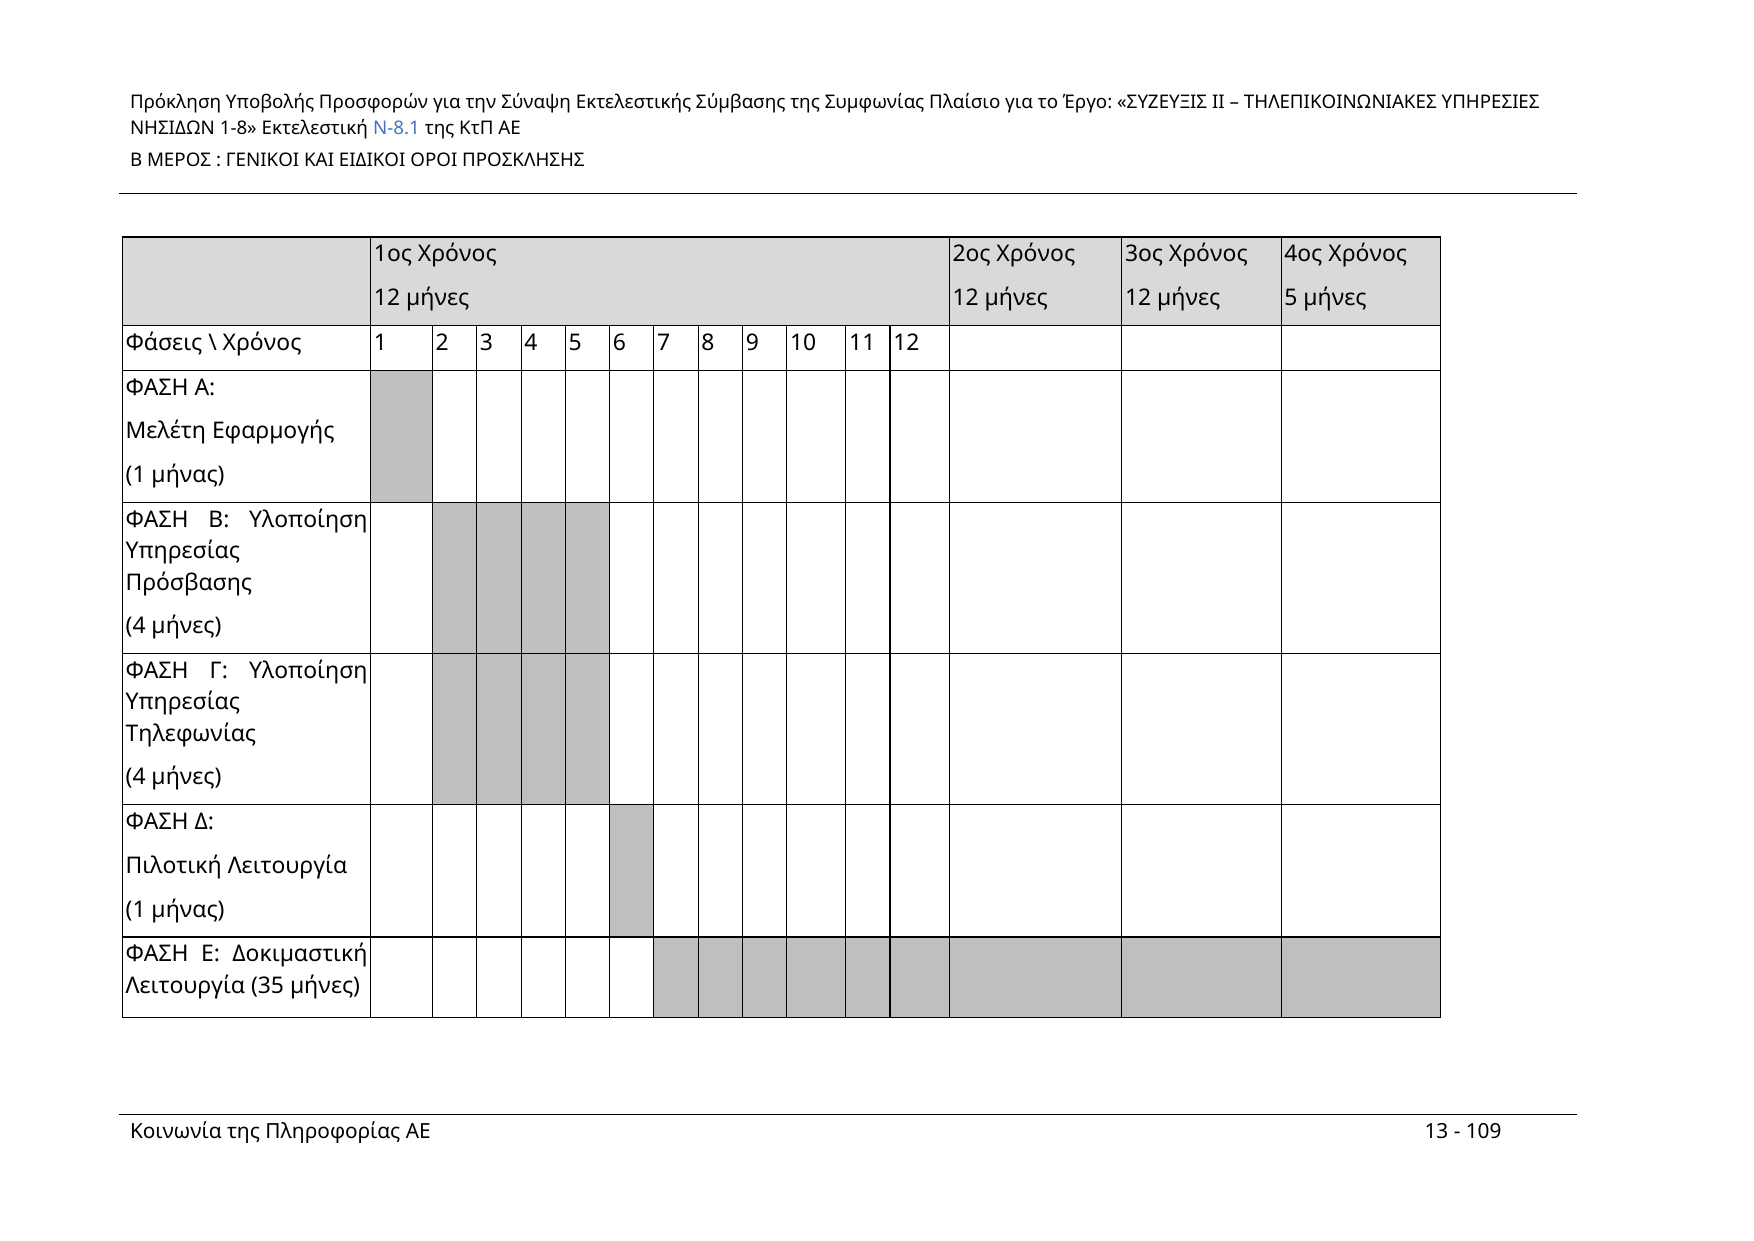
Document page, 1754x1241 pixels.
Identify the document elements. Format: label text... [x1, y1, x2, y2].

table_cell [477, 503, 521, 653]
table_cell [522, 805, 565, 936]
table_cell [787, 938, 845, 1017]
table_cell [699, 371, 742, 502]
table_cell [477, 805, 521, 936]
table_cell [1122, 503, 1281, 653]
table_cell [743, 503, 786, 653]
table_cell ΦΑΣΗ Β: Υλοποίηση Υπηρεσίας Πρόσβασης (4 μήνες) [123, 503, 370, 653]
table_cell [566, 371, 609, 502]
table_cell [787, 371, 845, 502]
table_cell 10 [787, 326, 845, 370]
table_cell [787, 503, 845, 653]
table_cell [1122, 371, 1281, 502]
table_cell [950, 503, 1121, 653]
table_cell [787, 805, 845, 936]
table_cell [566, 654, 609, 804]
table_cell [1282, 805, 1440, 936]
table_cell [950, 371, 1121, 502]
table_cell [950, 326, 1121, 370]
table_cell [566, 938, 609, 1017]
table_cell [1122, 326, 1281, 370]
table_cell [846, 805, 889, 936]
table_cell [522, 503, 565, 653]
table_header [123, 238, 370, 325]
table_cell [610, 938, 653, 1017]
table_cell 4 [522, 326, 565, 370]
table_cell [522, 654, 565, 804]
table_cell [1122, 654, 1281, 804]
table_cell [891, 371, 949, 502]
table_cell [1282, 371, 1440, 502]
table_cell 8 [699, 326, 742, 370]
table_cell 6 [610, 326, 653, 370]
table_header 3ος Χρόνος 12 μήνες [1122, 238, 1281, 325]
table_cell 9 [743, 326, 786, 370]
table_cell [1282, 503, 1440, 653]
table_cell [950, 938, 1121, 1017]
table_cell ΦΑΣΗ Ε: Δοκιμαστική Λειτουργία (35 μήνες) [123, 938, 370, 1017]
table_cell [743, 654, 786, 804]
table_cell [371, 503, 432, 653]
table_cell [433, 654, 476, 804]
table_cell [610, 503, 653, 653]
table_cell [699, 503, 742, 653]
table_cell [846, 371, 889, 502]
table_cell [654, 805, 698, 936]
table_cell [1282, 938, 1440, 1017]
table_cell [433, 805, 476, 936]
table_cell [654, 938, 698, 1017]
table_cell [891, 805, 949, 936]
table_cell [522, 371, 565, 502]
table_cell [371, 371, 432, 502]
table_cell [1122, 938, 1281, 1017]
table_cell 2 [433, 326, 476, 370]
table_cell [654, 654, 698, 804]
table_cell 3 [477, 326, 521, 370]
table_cell [433, 371, 476, 502]
table_cell [846, 938, 889, 1017]
table_cell [566, 503, 609, 653]
table_cell [950, 654, 1121, 804]
table_header 2ος Χρόνος 12 μήνες [950, 238, 1121, 325]
table_cell Φάσεις \ Χρόνος [123, 326, 370, 370]
table_cell [654, 503, 698, 653]
table_cell [610, 805, 653, 936]
table_cell [950, 805, 1121, 936]
table_cell [699, 805, 742, 936]
table_cell [1122, 805, 1281, 936]
table_cell [743, 371, 786, 502]
table_cell [891, 654, 949, 804]
table_cell [522, 938, 565, 1017]
table_cell [891, 938, 949, 1017]
table_cell [654, 371, 698, 502]
table_cell [477, 938, 521, 1017]
table_cell [1282, 326, 1440, 370]
table_cell [846, 654, 889, 804]
table_cell [433, 938, 476, 1017]
table_cell ΦΑΣΗ Γ: Υλοποίηση Υπηρεσίας Τηλεφωνίας (4 μήνες) [123, 654, 370, 804]
table_cell [699, 938, 742, 1017]
table_cell [891, 503, 949, 653]
table_cell [743, 938, 786, 1017]
table_cell ΦΑΣΗ Α: Μελέτη Εφαρμογής (1 μήνας) [123, 371, 370, 502]
table_cell [699, 654, 742, 804]
table_header 1ος Χρόνος 12 μήνες [371, 238, 949, 325]
table_cell ΦΑΣΗ Δ: Πιλοτική Λειτουργία (1 μήνας) [123, 805, 370, 936]
table_header 4ος Χρόνος 5 μήνες [1282, 238, 1440, 325]
table_cell 5 [566, 326, 609, 370]
table_cell 1 [371, 326, 432, 370]
table_cell [566, 805, 609, 936]
table_cell [1282, 654, 1440, 804]
table_cell 12 [891, 326, 949, 370]
table_cell [371, 938, 432, 1017]
table_cell [433, 503, 476, 653]
table_cell [743, 805, 786, 936]
table_cell 7 [654, 326, 698, 370]
table_cell [610, 371, 653, 502]
table_cell [610, 654, 653, 804]
table_cell [477, 654, 521, 804]
table_cell 11 [846, 326, 889, 370]
table_cell [477, 371, 521, 502]
table_cell [371, 805, 432, 936]
table_cell [787, 654, 845, 804]
table_cell [371, 654, 432, 804]
table_cell [846, 503, 889, 653]
